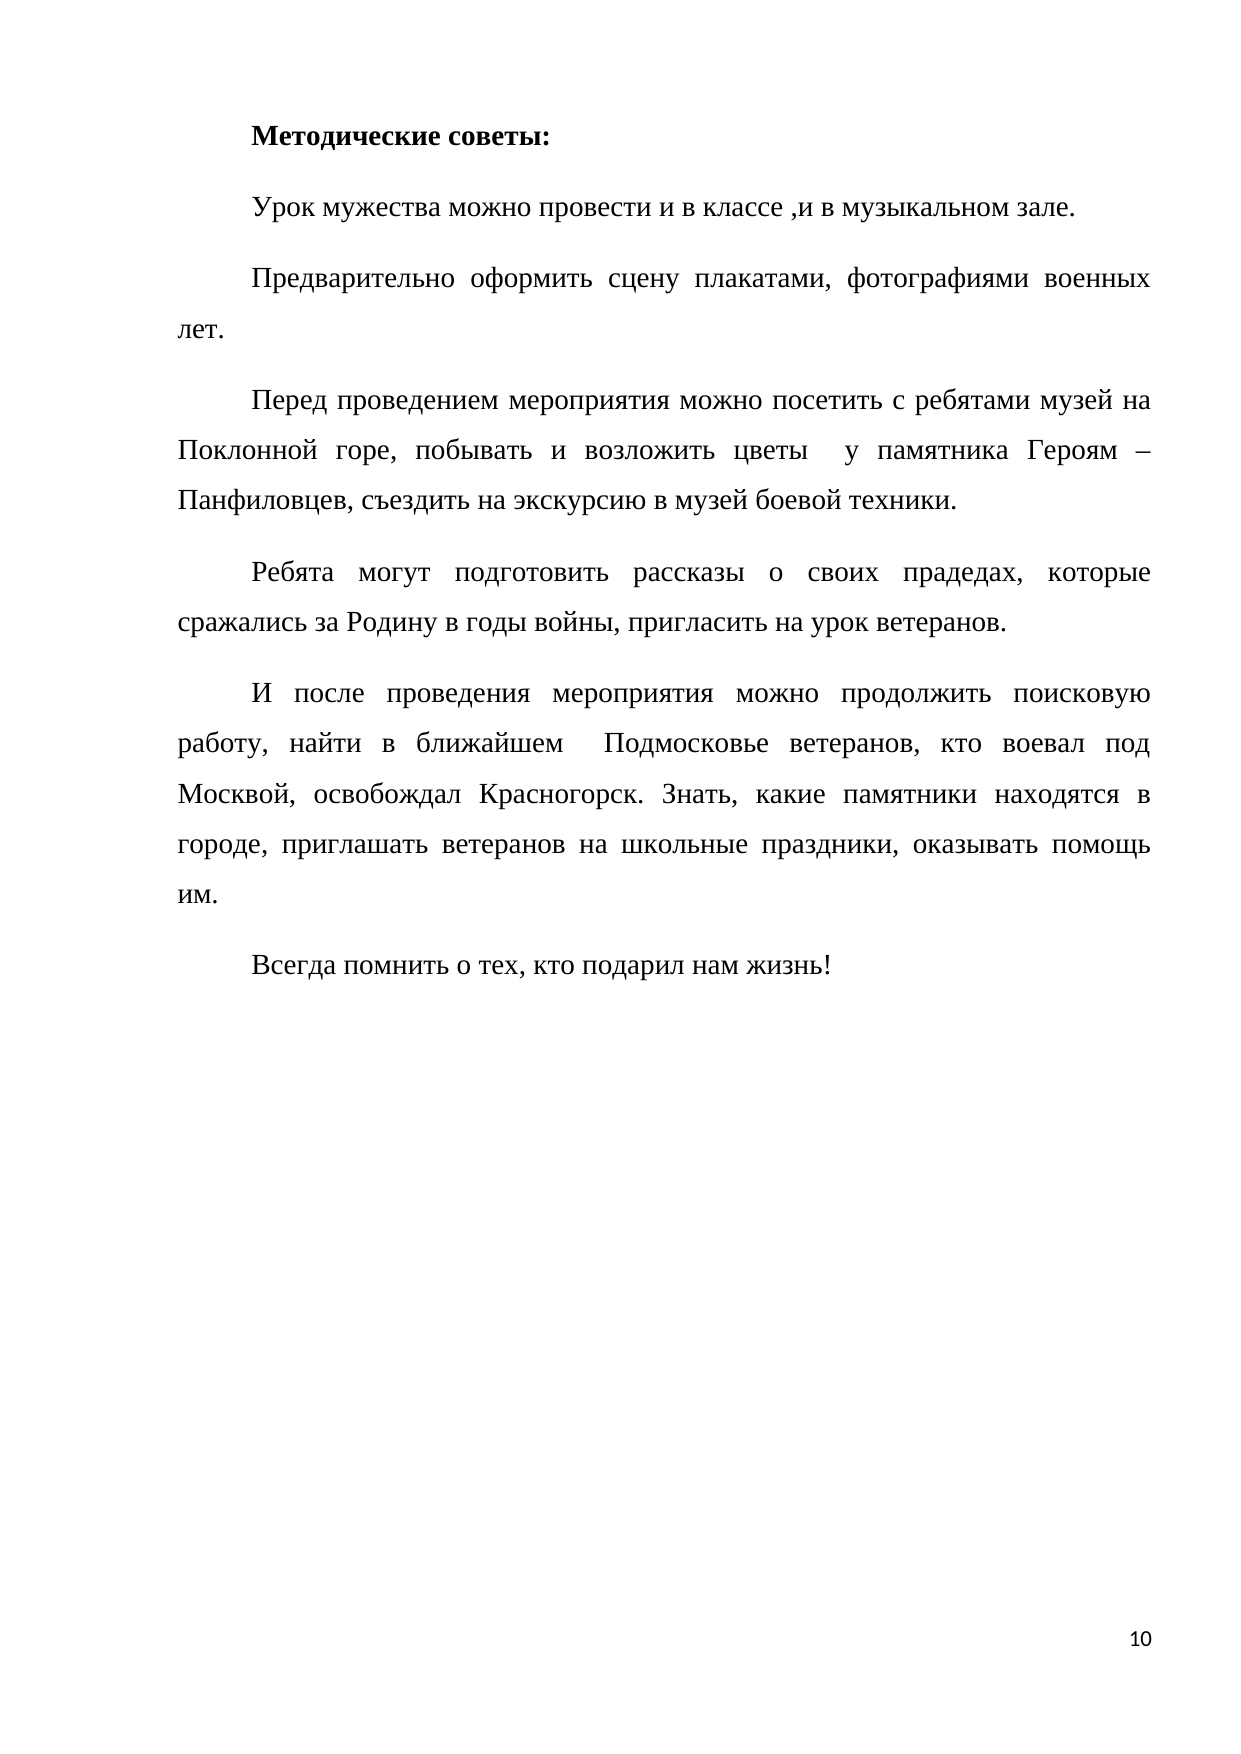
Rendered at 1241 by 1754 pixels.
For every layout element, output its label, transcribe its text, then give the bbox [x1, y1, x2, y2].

text Ребята могут подготовить рассказы о своих прадедах, которые сражались за Родину в годы войны, пригласить на урок ветеранов. [177, 554, 1152, 637]
text И после проведения мероприятия можно продолжить поисковую работу, найти в ближайшем Подмосковье ветеранов, кто воевал под Москвой, освобождал Красногорск. Знать, какие памятники находятся в городе, приглашать ветеранов на школьные праздники, оказывать помощь им. [177, 675, 1152, 910]
text Перед проведением мероприятия можно посетить с ребятами музей на Поклонной горе, побывать и возложить цветы у памятника Героям – Панфиловцев, съездить на экскурсию в музей боевой техники. [177, 382, 1152, 516]
text Урок мужества можно провести и в классе ,и в музыкальном зале. [177, 189, 1152, 223]
text Предварительно оформить сцену плакатами, фотографиями военных лет. [177, 260, 1152, 344]
text Методические советы: [177, 118, 1152, 152]
text Всегда помнить о тех, кто подарил нам жизнь! [177, 947, 1152, 981]
